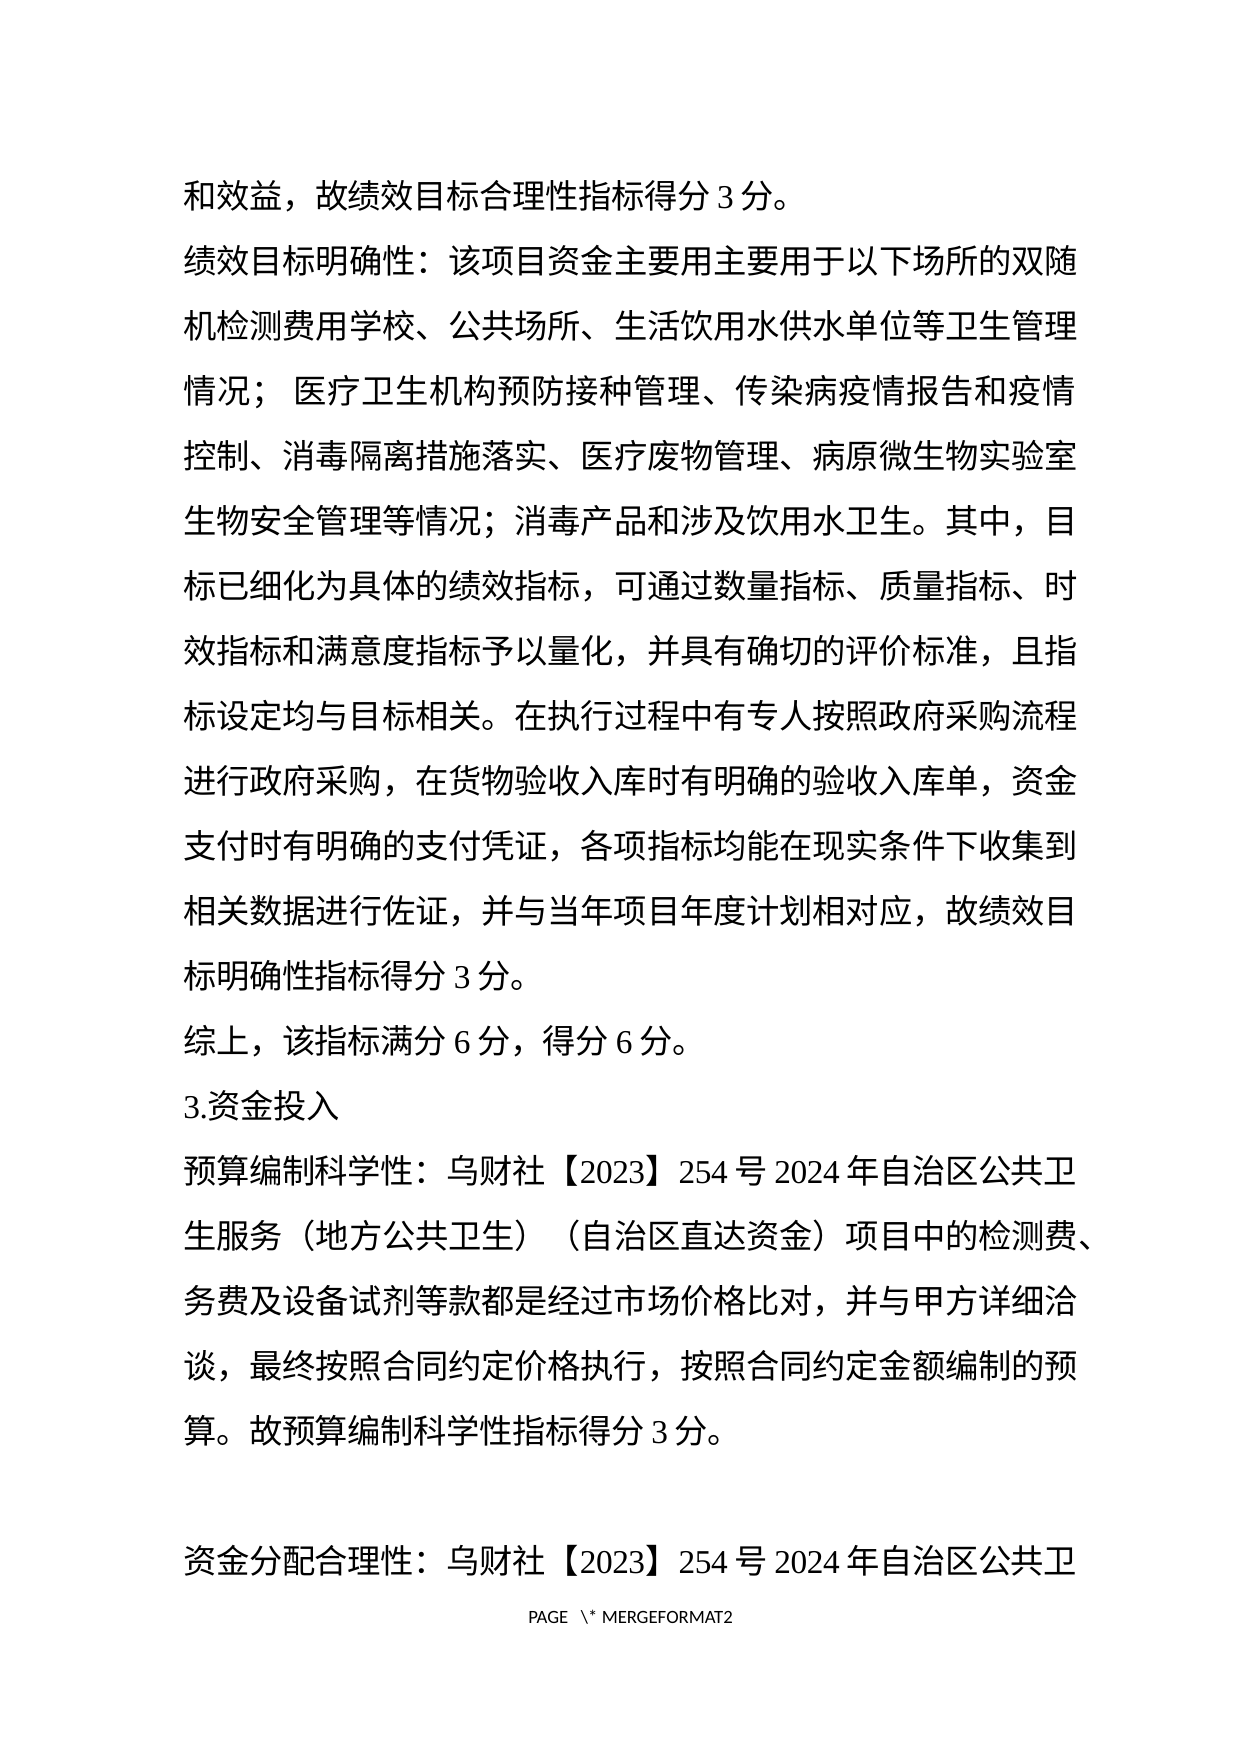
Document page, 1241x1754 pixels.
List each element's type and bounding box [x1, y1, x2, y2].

text [183, 162, 1078, 1592]
